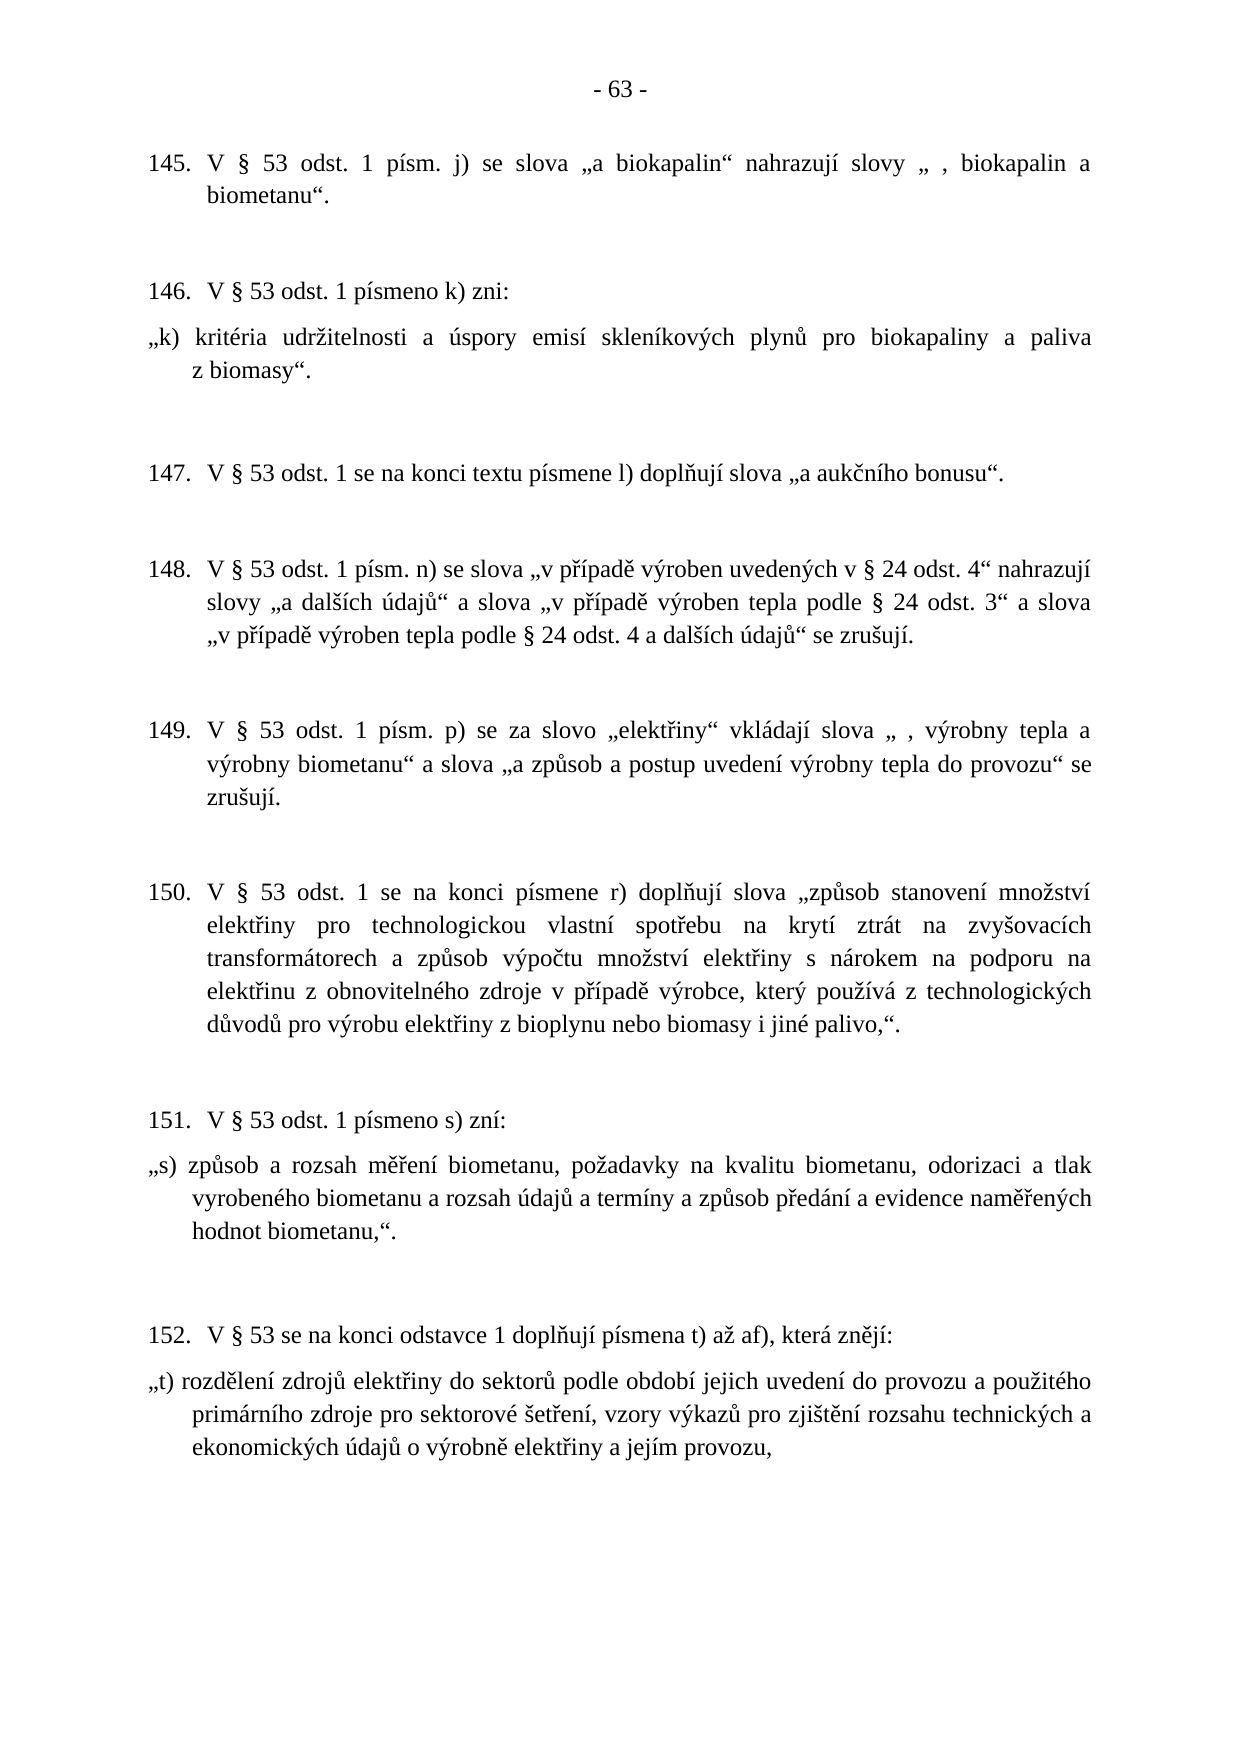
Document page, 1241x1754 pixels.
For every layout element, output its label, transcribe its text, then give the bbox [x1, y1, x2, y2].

text „s) způsob a rozsah měření biometanu, požadavky na kvalitu biometanu, odorizaci a tlak vyrobeného biometanu a rozsah údajů a termíny a způsob předání a evidence naměřených hodnot biometanu,“. [148, 1150, 1093, 1245]
text V § 53 se na konci odstavce 1 doplňují písmena t) až af), která znějí: [148, 1320, 1093, 1349]
text V § 53 odst. 1 písmeno k) zni: [148, 276, 1093, 305]
text „t) rozdělení zdrojů elektřiny do sektorů podle období jejich uvedení do provozu a použitého primárního zdroje pro sektorové šetření, vzory výkazů pro zjištění rozsahu technických a ekonomických údajů o výrobně elektřiny a jejím provozu, [148, 1366, 1093, 1461]
text V § 53 odst. 1 se na konci textu písmene l) doplňují slova „a aukčního bonusu“. [148, 458, 1093, 487]
text „k) kritéria udržitelnosti a úspory emisí skleníkových plynů pro biokapaliny a paliva z biomasy“. [148, 322, 1093, 383]
text V § 53 odst. 1 písm. j) se slova „a biokapalin“ nahrazují slovy „ , biokapalin a biometanu“. [148, 148, 1093, 209]
text V § 53 odst. 1 písm. n) se slova „v případě výroben uvedených v § 24 odst. 4“ nahrazují slovy „a dalších údajů“ a slova „v případě výroben tepla podle § 24 odst. 3“ a slova „v případě výroben tepla podle § 24 odst. 4 a dalších údajů“ se zrušují. [148, 554, 1093, 649]
text V § 53 odst. 1 písmeno s) zní: [148, 1105, 1093, 1133]
text V § 53 odst. 1 se na konci písmene r) doplňují slova „způsob stanovení množství elektřiny pro technologickou vlastní spotřebu na krytí ztrát na zvyšovacích transformátorech a způsob výpočtu množství elektřiny s nárokem na podporu na elektřinu z obnovitelného zdroje v případě výrobce, který používá z technologických důvodů pro výrobu elektřiny z bioplynu nebo biomasy i jiné palivo,“. [148, 877, 1093, 1038]
text V § 53 odst. 1 písm. p) se za slovo „elektřiny“ vkládají slova „ , výrobny tepla a výrobny biometanu“ a slova „a způsob a postup uvedení výrobny tepla do provozu“ se zrušují. [148, 716, 1093, 810]
